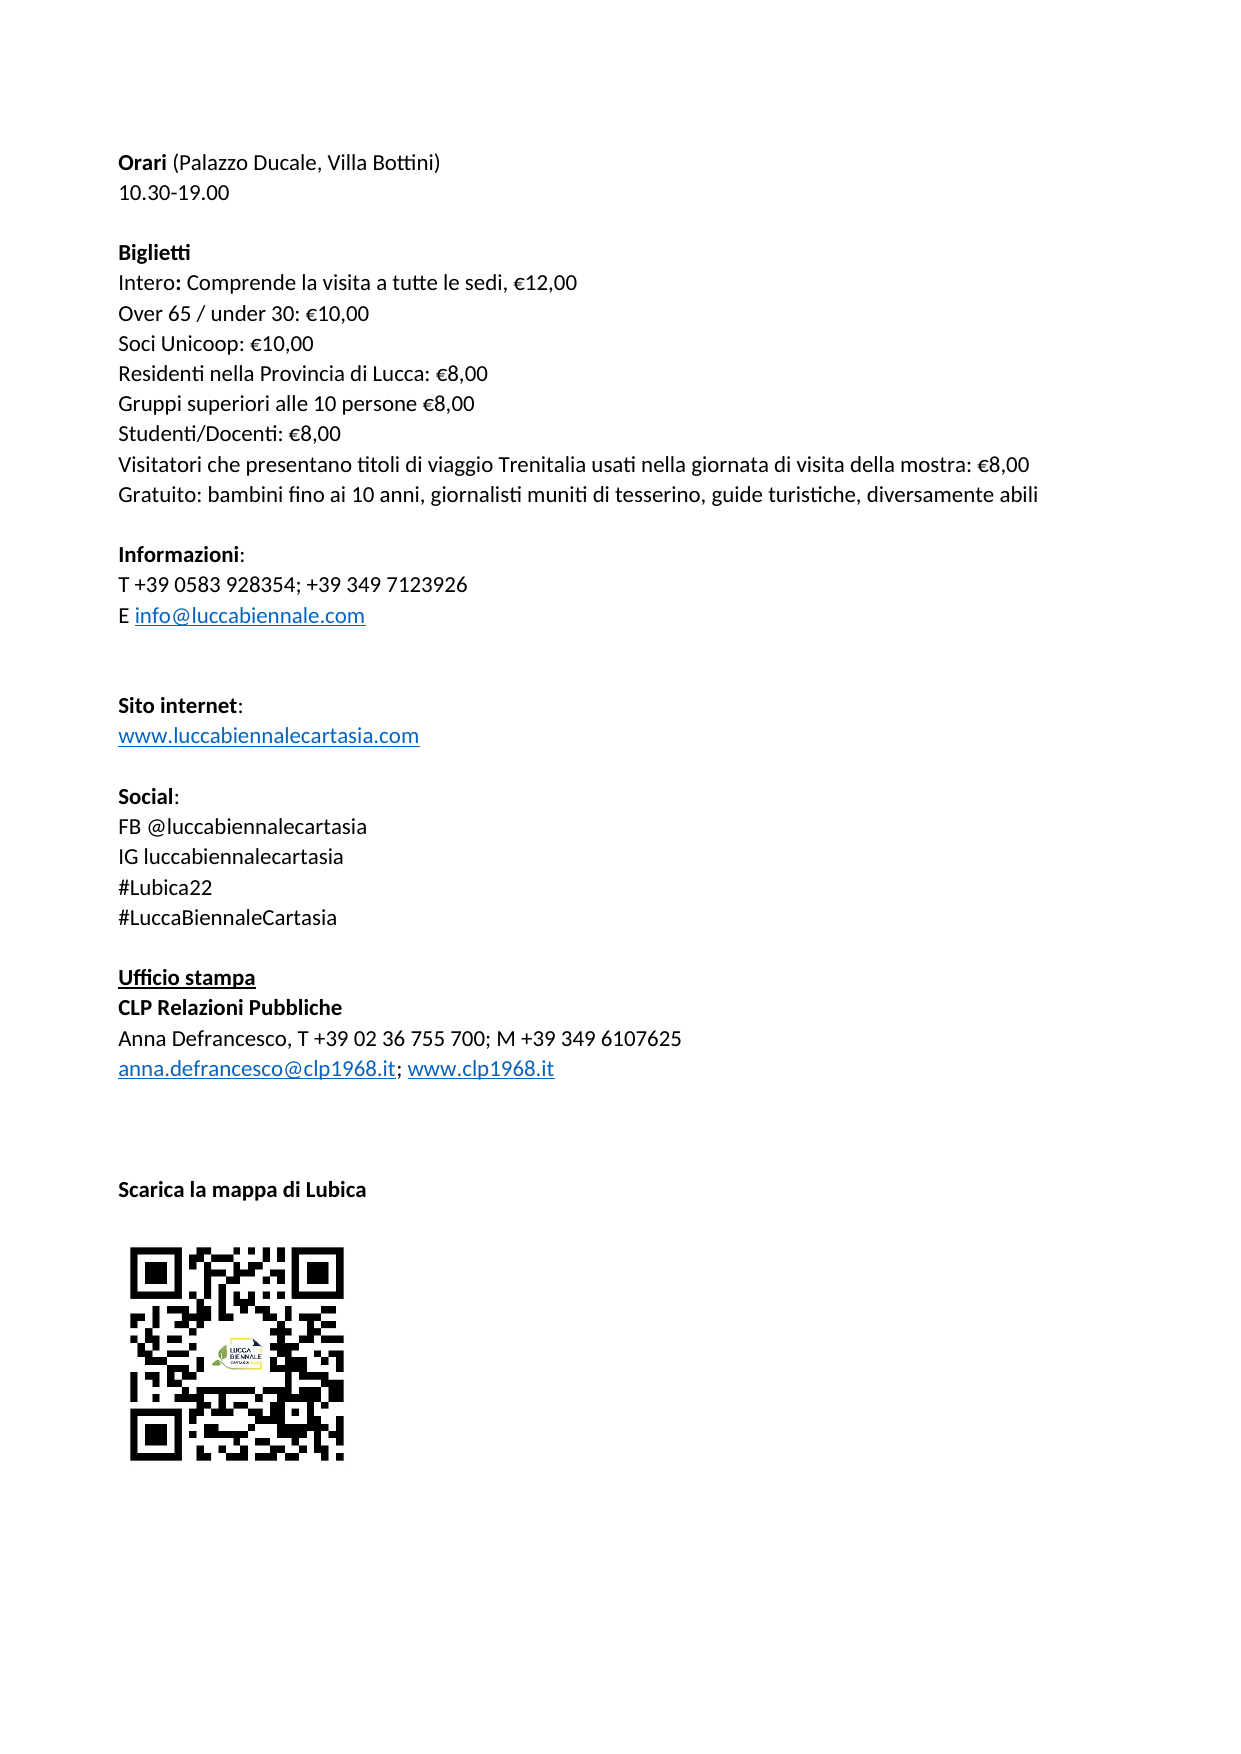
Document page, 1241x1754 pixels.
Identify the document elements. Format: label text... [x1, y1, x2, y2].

text Intero: Comprende la visita a tutte le sedi, €12,00 [118, 268, 1122, 296]
text #Lubica22 [118, 873, 1122, 901]
text Visitatori che presentano titoli di viaggio Trenitalia usati nella giornata di visita della mostra: €8,00 [118, 450, 1122, 478]
text Residenti nella Provincia di Lucca: €8,00 [118, 359, 1122, 387]
text Studenti/Docenti: €8,00 [118, 419, 1122, 447]
text T +39 0583 928354; +39 349 7123926 [118, 571, 1122, 598]
text Over 65 / under 30: €10,00 [118, 299, 1122, 327]
text www.luccabiennalecartasia.com [118, 722, 1122, 749]
text Social: [118, 782, 1122, 810]
text 10.30-19.00 [118, 178, 1122, 206]
text Gruppi superiori alle 10 persone €8,00 [118, 389, 1122, 417]
text Orari (Palazzo Ducale, Villa Bottini) [118, 148, 1122, 176]
text IG luccabiennalecartasia [118, 842, 1122, 870]
text Biglietti [118, 238, 1122, 266]
picture [118, 1235, 355, 1472]
text CLP Relazioni Pubbliche [118, 993, 1122, 1021]
text Anna Defrancesco, T +39 02 36 755 700; M +39 349 6107625 [118, 1024, 1122, 1052]
text Sito internet: [118, 691, 1122, 719]
text anna.defrancesco@clp1968.it; www.clp1968.it [118, 1054, 1122, 1082]
text #LuccaBiennaleCartasia [118, 903, 1122, 931]
text FB @luccabiennalecartasia [118, 812, 1122, 840]
text E info@luccabiennale.com [118, 601, 1122, 629]
text Scarica la mappa di Lubica [118, 1175, 1122, 1203]
text Soci Unicoop: €10,00 [118, 329, 1122, 357]
text Informazioni: [118, 540, 1122, 568]
text Gratuito: bambini fino ai 10 anni, giornalisti muniti di tesserino, guide turistiche, diversamente abili [118, 480, 1122, 508]
